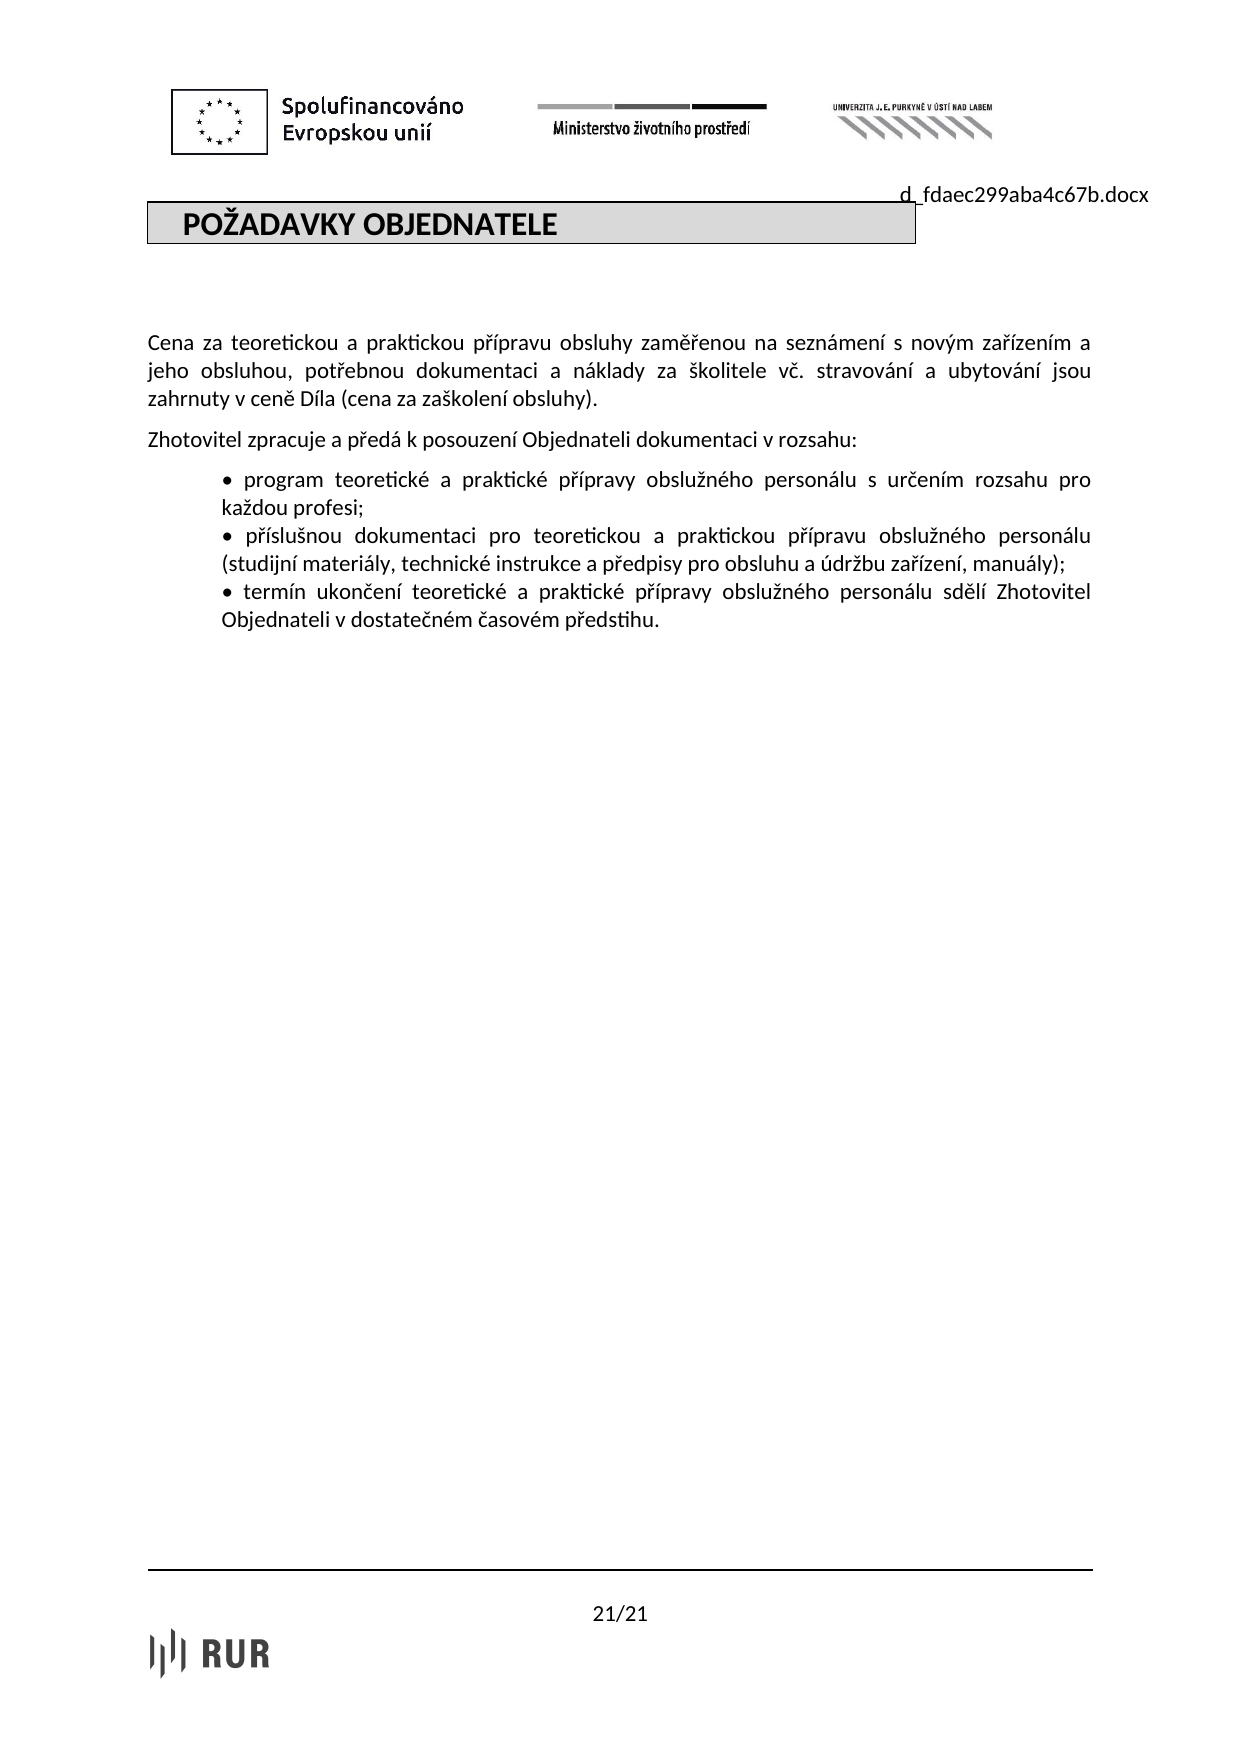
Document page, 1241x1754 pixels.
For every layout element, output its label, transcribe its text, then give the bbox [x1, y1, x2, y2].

picture [147, 73, 1019, 174]
text Cena za teoretickou a praktickou přípravu obsluhy zaměřenou na seznámení s novým zařízením a jeho obsluhou, potřebnou dokumentaci a náklady za školitele vč. stravování a ubytování jsou zahrnuty v ceně Díla (cena za zaškolení obsluhy). [148, 328, 1093, 412]
text • příslušnou dokumentaci pro teoretickou a praktickou přípravu obslužného personálu (studijní materiály, technické instrukce a předpisy pro obsluhu a údržbu zařízení, manuály); [221, 521, 1093, 577]
text • program teoretické a praktické přípravy obslužného personálu s určením rozsahu pro každou profesi; [221, 465, 1093, 521]
text Zhotovitel zpracuje a předá k posouzení Objednateli dokumentaci v rozsahu: [148, 425, 1093, 453]
text • termín ukončení teoretické a praktické přípravy obslužného personálu sdělí Zhotovitel Objednateli v dostatečném časovém předstihu. [221, 577, 1093, 633]
picture [147, 1627, 272, 1681]
